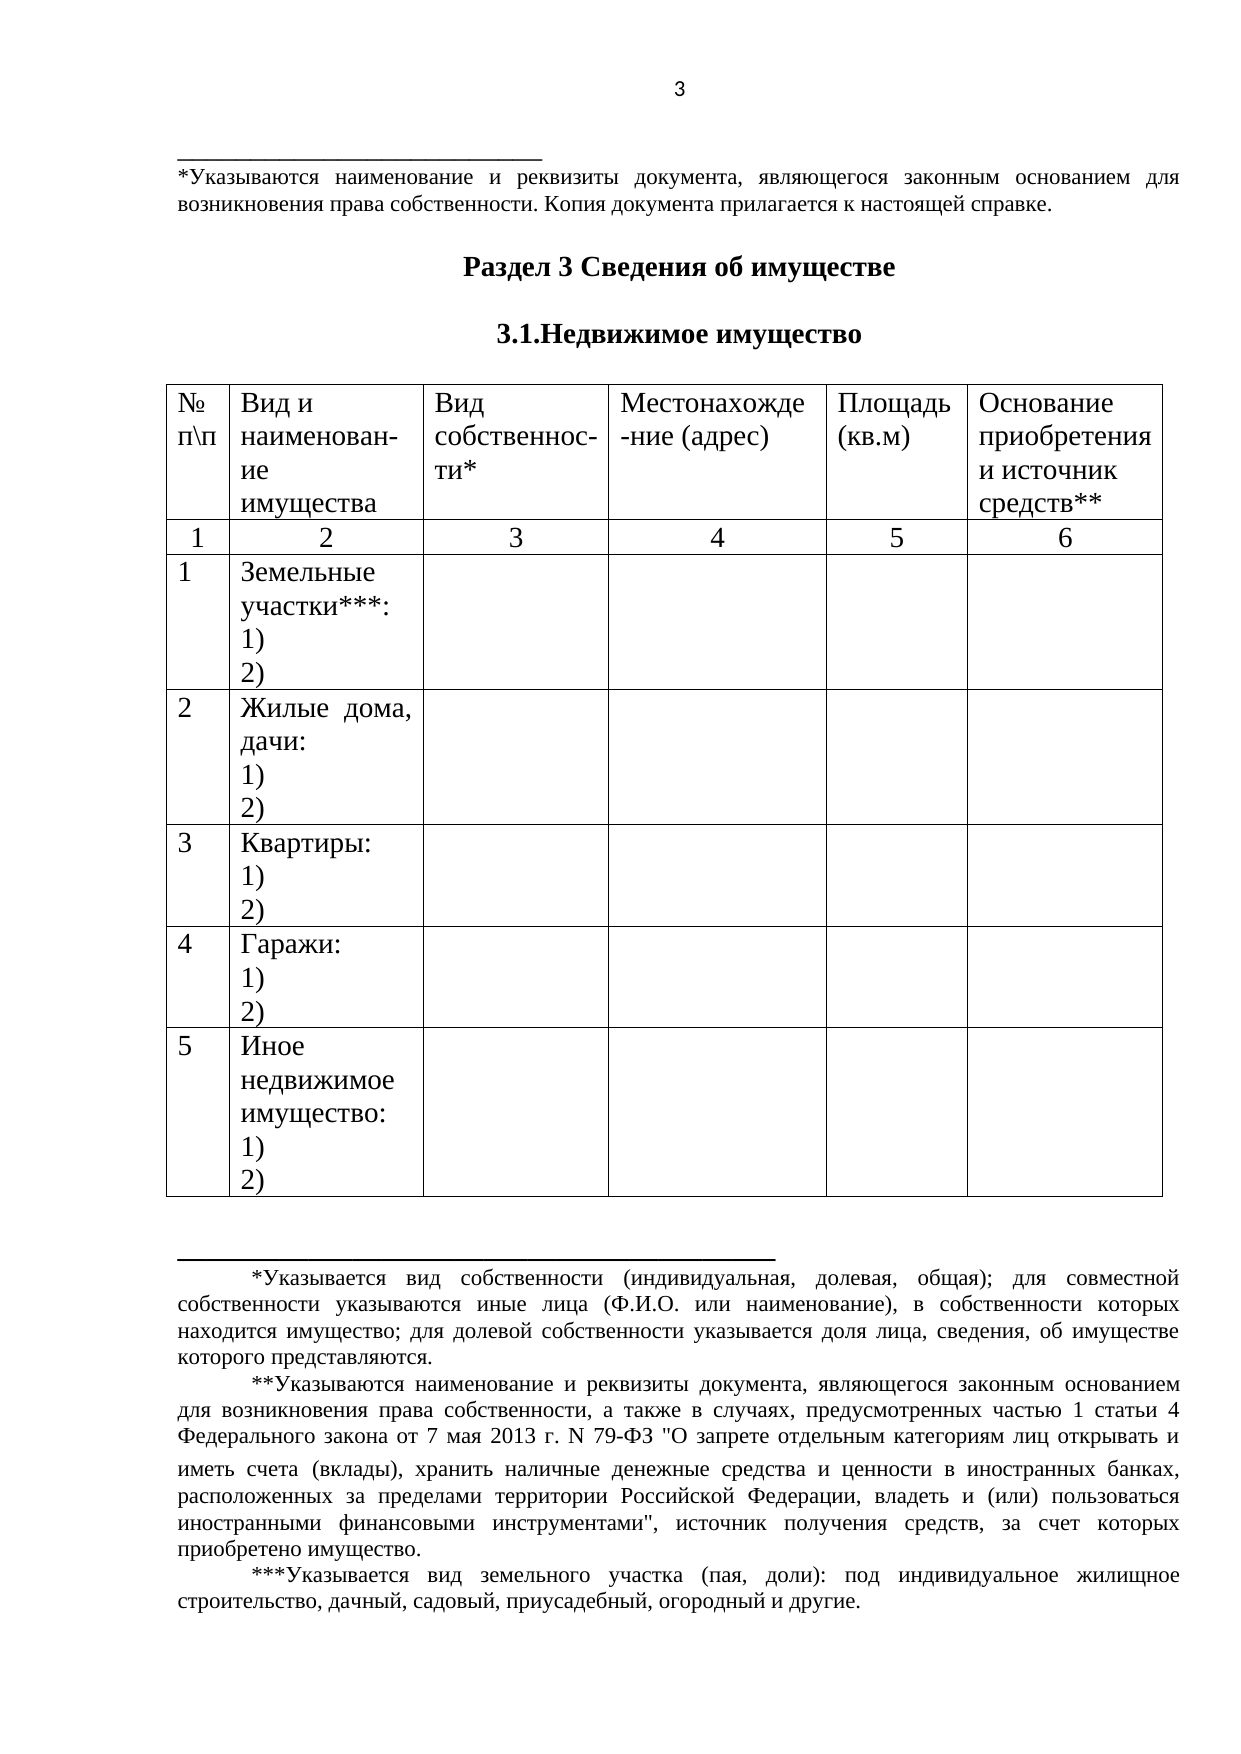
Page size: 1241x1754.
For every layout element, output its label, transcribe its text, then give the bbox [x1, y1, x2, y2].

table_cell [827, 927, 967, 1027]
table_header № п\п [167, 385, 229, 519]
table_cell Иное недвижимое имущество: 1) 2) [230, 1028, 423, 1196]
table_cell 3 [424, 520, 608, 553]
table_cell [827, 1028, 967, 1196]
text Раздел 3 Сведения об имуществе [177, 249, 1181, 283]
table_cell [827, 690, 967, 824]
table_cell 1 [167, 555, 229, 689]
table_cell 4 [609, 520, 826, 553]
table_cell 4 [167, 927, 229, 1027]
table_cell Земельные участки***: 1) 2) [230, 555, 423, 689]
table_cell [968, 1028, 1162, 1196]
table_header Площадь (кв.м) [827, 385, 967, 519]
table_cell Квартиры: 1) 2) [230, 825, 423, 926]
table_cell 2 [167, 690, 229, 824]
table_cell 5 [167, 1028, 229, 1196]
text _________________________________________ [177, 1231, 1181, 1264]
text **Указываются наименование и реквизиты документа, являющегося законным основанием для возникновения права собственности, а также в случаях, предусмотренных частью 1 статьи 4 Федерального закона от 7 мая 2013 г. N 79-ФЗ "О запрете отдельным категориям лиц открывать и иметь счета (вклады), хранить наличные денежные средства и ценности в иностранных банках, расположенных за пределами территории Российской Федерации, владеть и (или) пользоваться иностранными финансовыми инструментами", источник получения средств, за счет которых приобретено имущество. [177, 1369, 1181, 1561]
text *Указывается вид собственности (индивидуальная, долевая, общая); для совместной собственности указываются иные лица (Ф.И.О. или наименование), в собственности которых находится имущество; для долевой собственности указывается доля лица, сведения, об имуществе которого представляются. [177, 1264, 1181, 1369]
text _________________________ [177, 130, 1181, 163]
text 3.1.Недвижимое имущество [177, 317, 1181, 350]
table_cell [968, 825, 1162, 926]
table_cell 3 [167, 825, 229, 926]
table_cell Гаражи: 1) 2) [230, 927, 423, 1027]
table_cell [609, 1028, 826, 1196]
table_cell [424, 825, 608, 926]
table_header Основание приобретения и источник средств** [968, 385, 1162, 519]
table_header Вид и наименован-ие имущества [230, 385, 423, 519]
table_header Местонахожде-ние (адрес) [609, 385, 826, 519]
table_cell Жилые дома, дачи: 1) 2) [230, 690, 423, 824]
table_cell 2 [230, 520, 423, 553]
table_cell [609, 555, 826, 689]
table_cell [424, 690, 608, 824]
text *Указываются наименование и реквизиты документа, являющегося законным основанием для возникновения права собственности. Копия документа прилагается к настоящей справке. [177, 163, 1181, 216]
table_cell [827, 825, 967, 926]
text ***Указывается вид земельного участка (пая, доли): под индивидуальное жилищное строительство, дачный, садовый, приусадебный, огородный и другие. [177, 1561, 1181, 1614]
table_cell 6 [968, 520, 1162, 553]
table_header Вид собственнос-ти* [424, 385, 608, 519]
table_cell [968, 690, 1162, 824]
table_cell 5 [827, 520, 967, 553]
table_cell 1 [167, 520, 229, 553]
table_cell [968, 555, 1162, 689]
table_cell [968, 927, 1162, 1027]
table_cell [609, 690, 826, 824]
table_cell [424, 927, 608, 1027]
table_cell [424, 1028, 608, 1196]
table_cell [424, 555, 608, 689]
table_cell [827, 555, 967, 689]
table_cell [609, 825, 826, 926]
table_cell [609, 927, 826, 1027]
